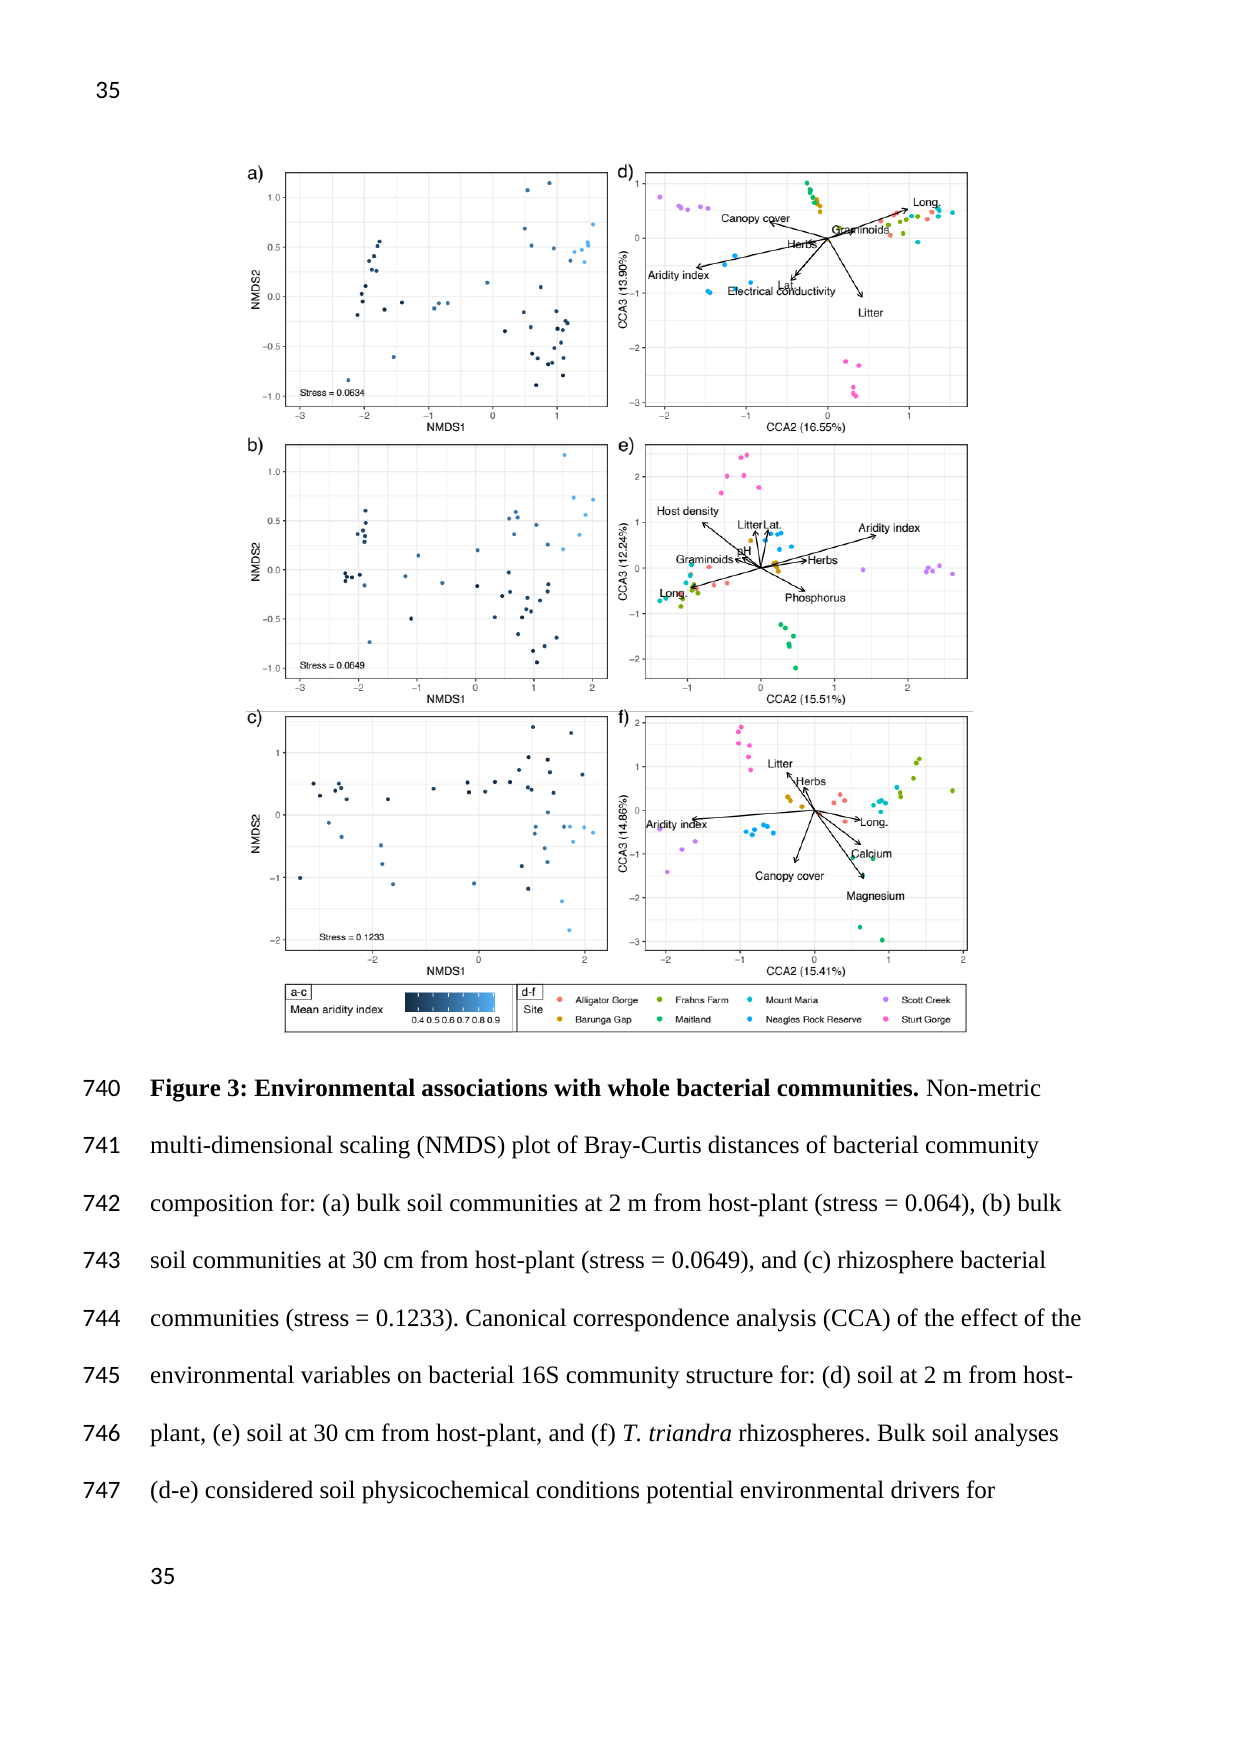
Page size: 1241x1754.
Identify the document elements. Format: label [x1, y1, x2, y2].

title [150, 160, 1090, 1504]
